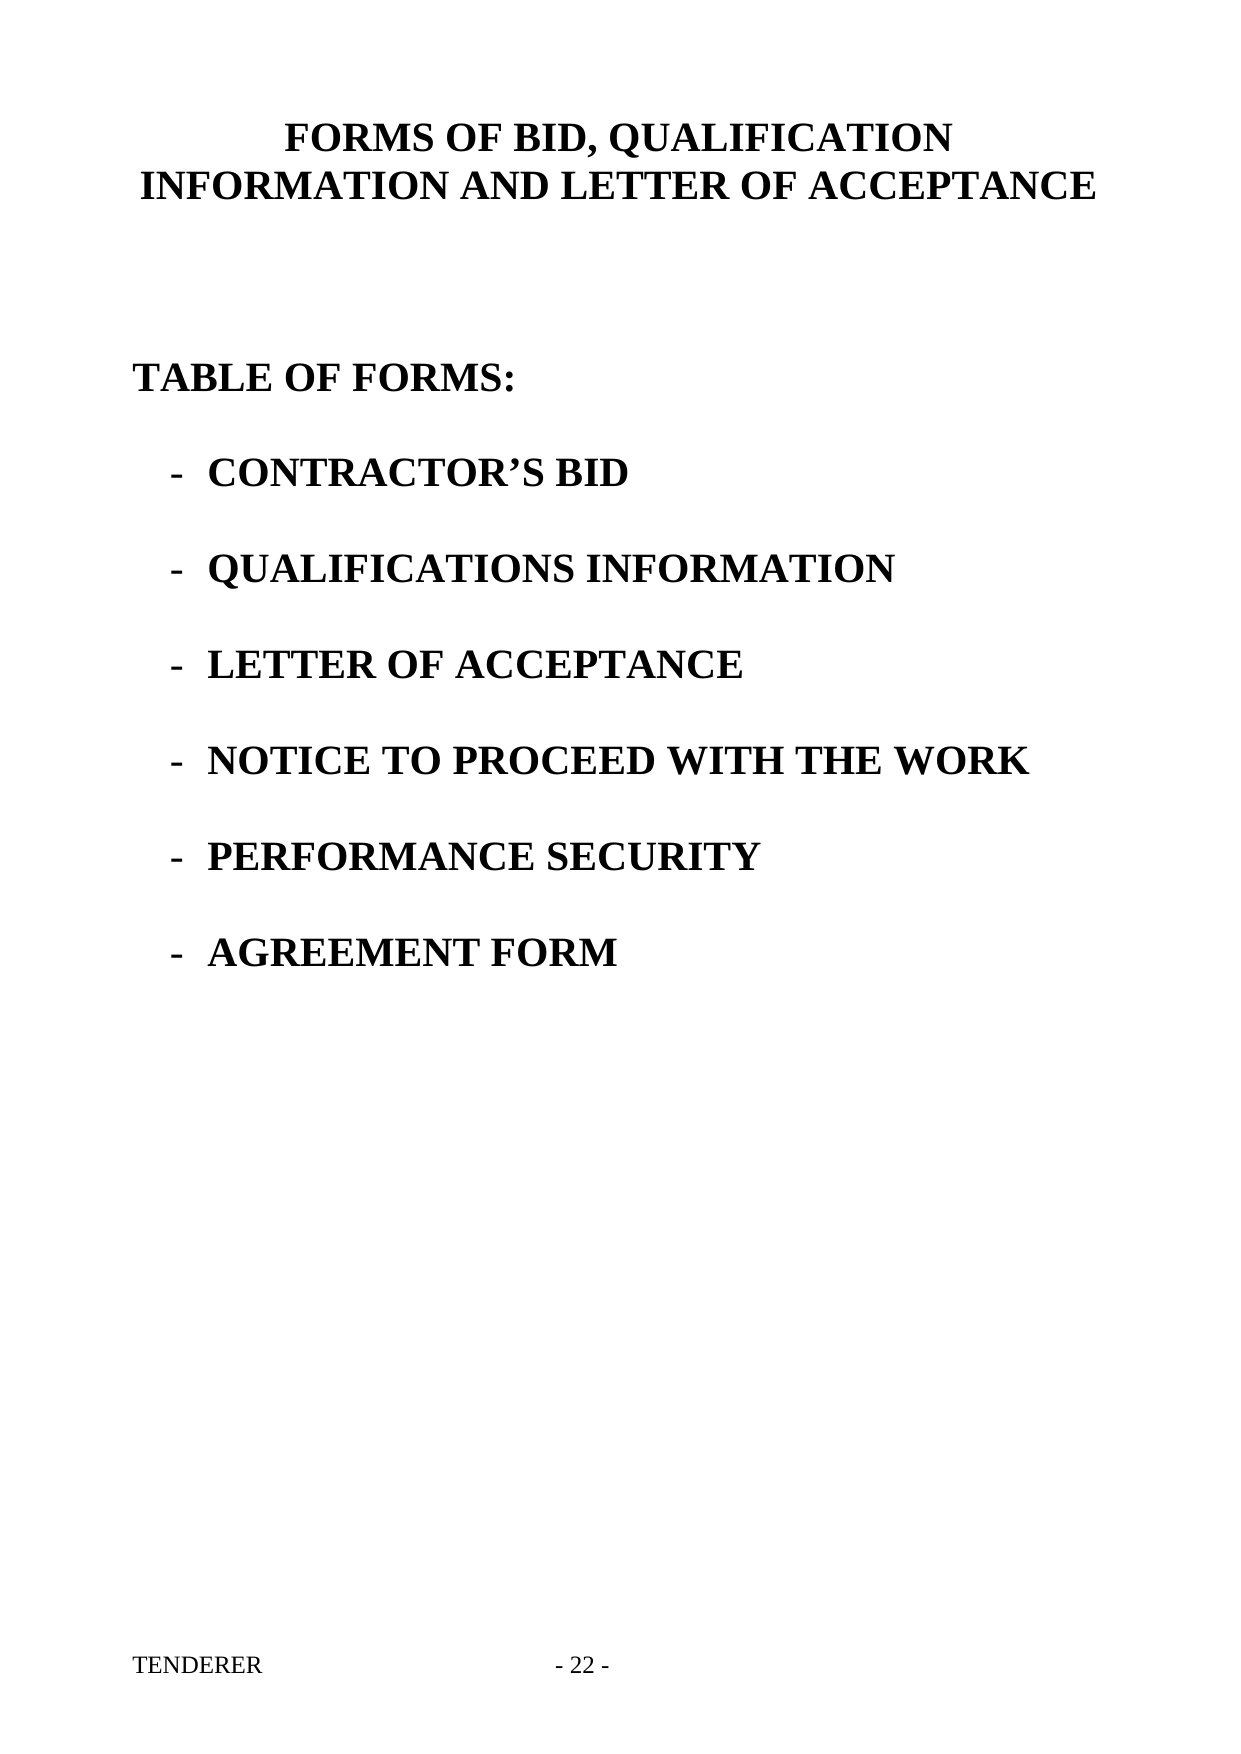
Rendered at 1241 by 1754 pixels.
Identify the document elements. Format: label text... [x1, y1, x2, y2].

title CONTRACTOR’S BID [169, 448, 1105, 496]
title AGREEMENT FORM [169, 927, 1105, 975]
title QUALIFICATIONS INFORMATION [169, 544, 1105, 592]
title TABLE OF FORMS: [132, 352, 1105, 400]
title FORMS OF BID, QUALIFICATION INFORMATION AND LETTER OF ACCEPTANCE [132, 112, 1105, 208]
title NOTICE TO PROCEED WITH THE WORK [169, 735, 1105, 783]
title LETTER OF ACCEPTANCE [169, 639, 1105, 687]
title PERFORMANCE SECURITY [169, 831, 1105, 879]
